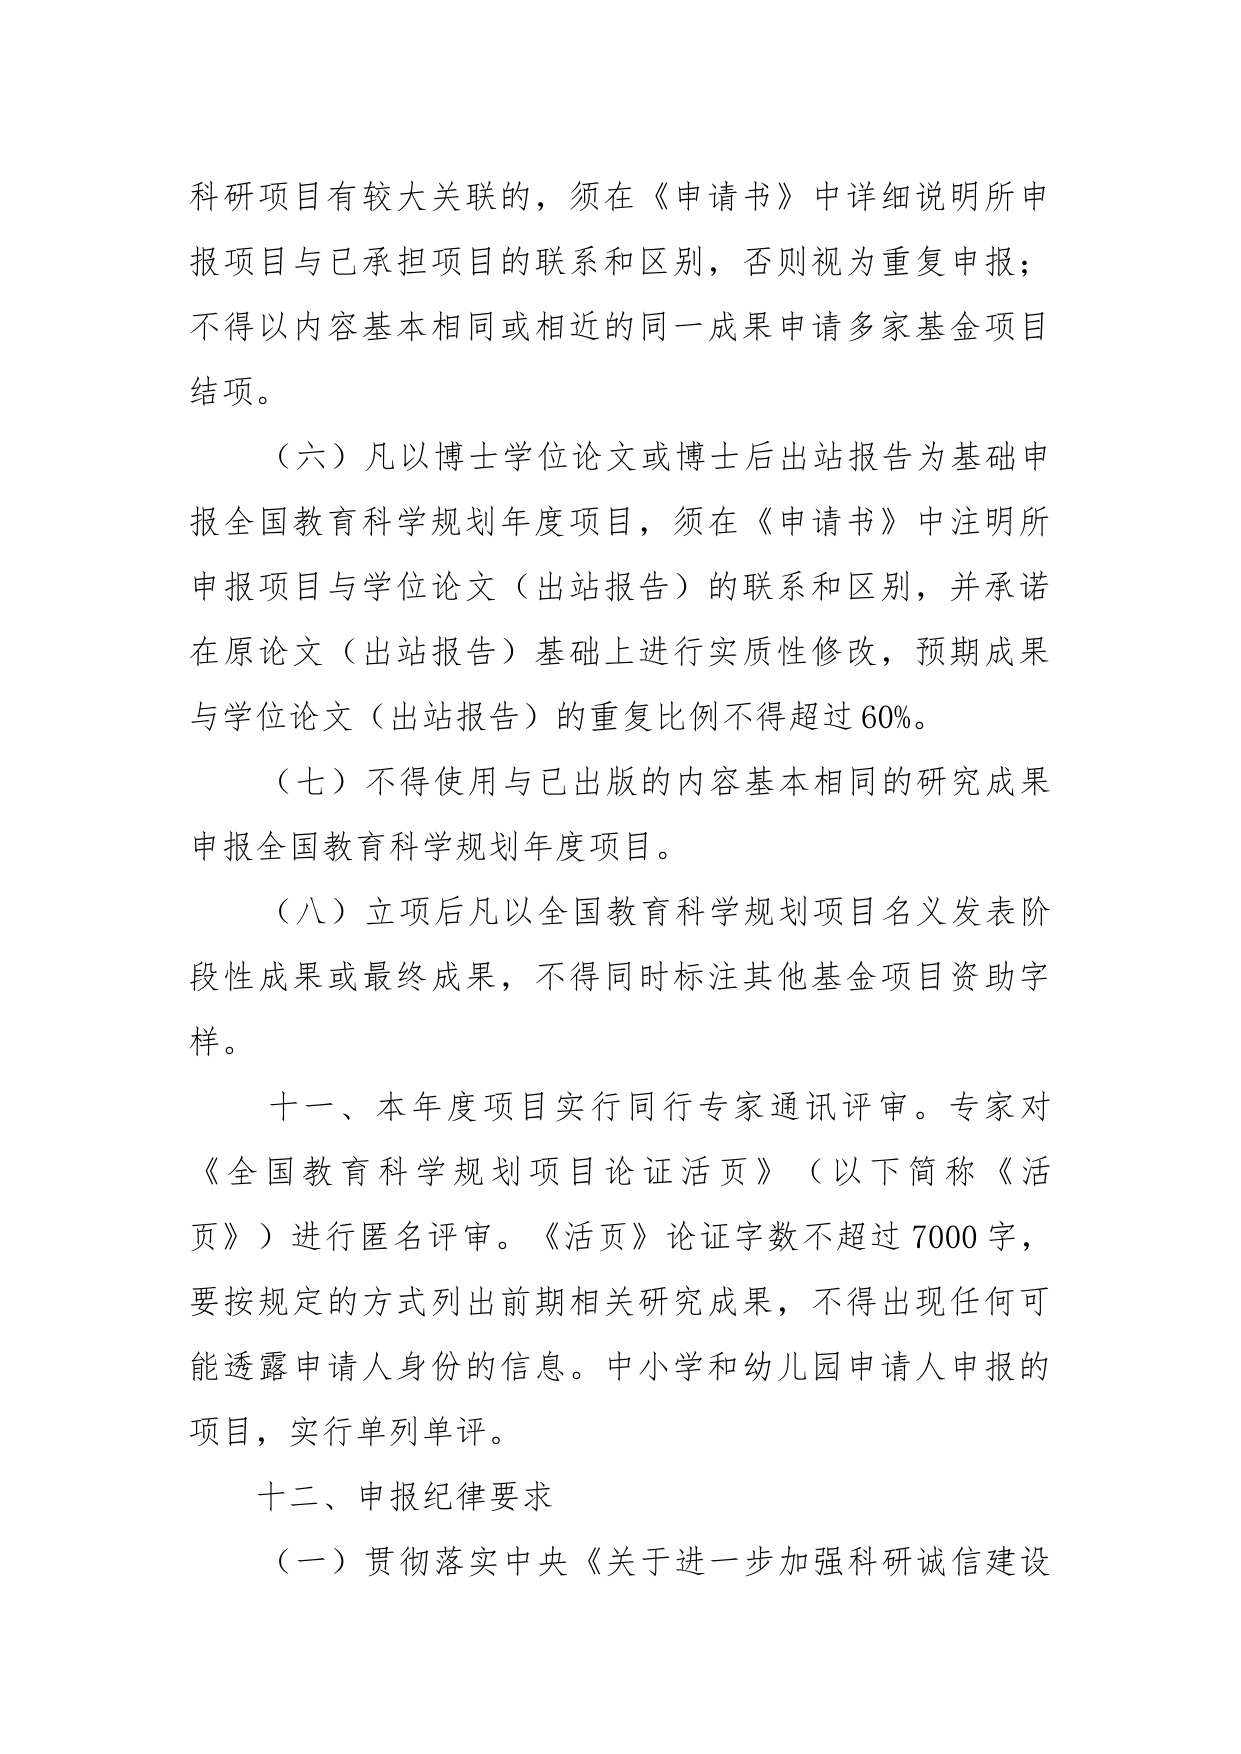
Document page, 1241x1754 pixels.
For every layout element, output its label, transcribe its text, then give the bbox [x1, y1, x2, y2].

text 十一、本年度项目实行同行专家通讯评审。专家对《全国教育科学规划项目论证活页》（以下简称《活页》）进行匿名评审。《活页》论证字数不超过7000字，要按规定的方式列出前期相关研究成果，不得出现任何可能透露申请人身份的信息。中小学和幼儿园申请人申报的项目，实行单列单评。 [187, 1072, 1053, 1462]
text （七）不得使用与已出版的内容基本相同的研究成果申报全国教育科学规划年度项目。 [187, 747, 1053, 877]
text 十二、申报纪律要求 [187, 1462, 1053, 1527]
text （八）立项后凡以全国教育科学规划项目名义发表阶段性成果或最终成果，不得同时标注其他基金项目资助字样。 [187, 877, 1053, 1072]
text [187, 1527, 1053, 1592]
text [187, 162, 1053, 422]
text （六）凡以博士学位论文或博士后出站报告为基础申报全国教育科学规划年度项目，须在《申请书》中注明所申报项目与学位论文（出站报告）的联系和区别，并承诺在原论文（出站报告）基础上进行实质性修改，预期成果与学位论文（出站报告）的重复比例不得超过60%。 [187, 422, 1053, 747]
